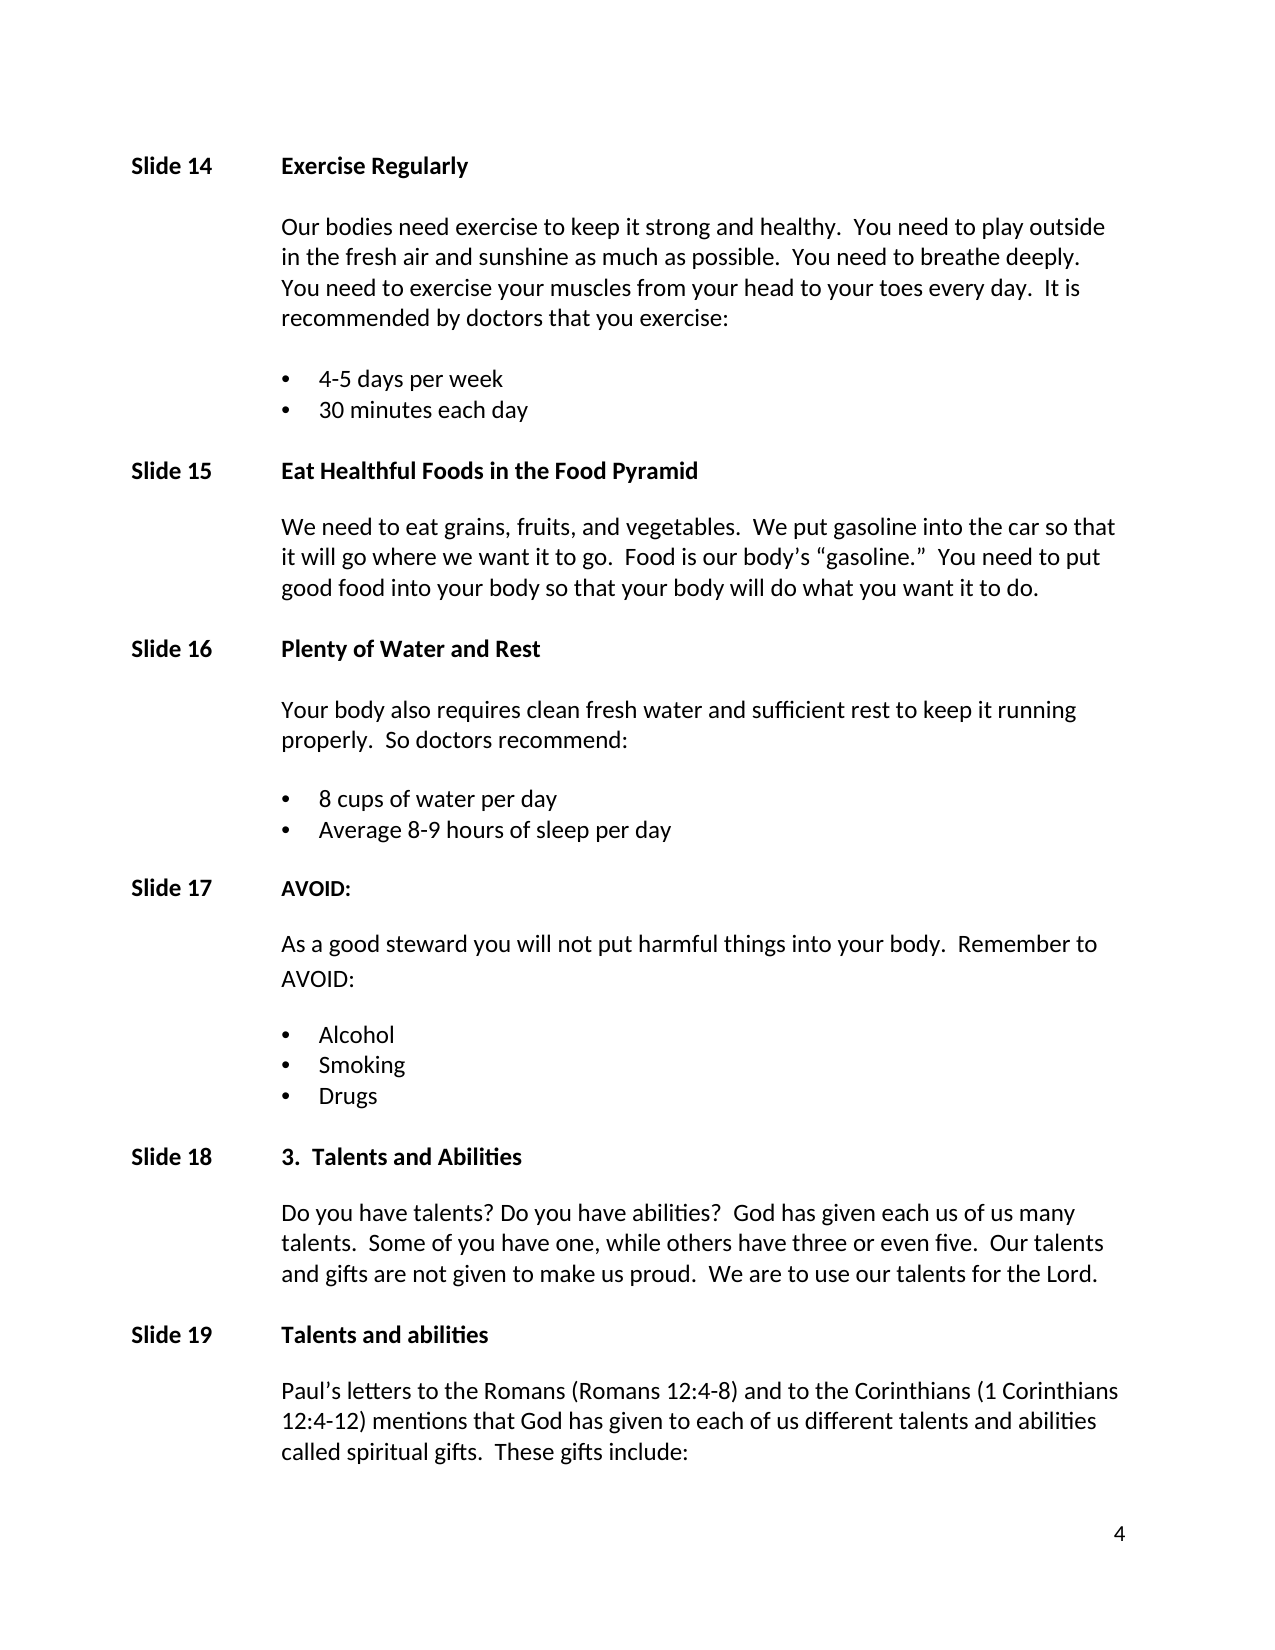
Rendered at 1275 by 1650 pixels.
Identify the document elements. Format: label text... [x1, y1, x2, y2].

text As a good steward you will not put harmful things into your body. Remember to AVOID: [281, 928, 1125, 994]
text Slide 18 3. Talents and Abilities [131, 1141, 1125, 1172]
list 8 cups of water per day [281, 783, 1125, 814]
text Do you have talents? Do you have abilities? God has given each us of us many talents. Some of you have one, while others have three or even five. Our talents and gifts are not given to make us proud. We are to use our talents for the Lord. [281, 1197, 1125, 1288]
list Drugs [281, 1080, 1125, 1111]
text We need to eat grains, fruits, and vegetables. We put gasoline into the car so that it will go where we want it to go. Food is our body’s “gasoline.” You need to put good food into your body so that your body will do what you want it to do. [281, 511, 1125, 603]
text Slide 15 Eat Healthful Foods in the Food Pyramid [131, 455, 1125, 486]
list 4-5 days per week [281, 364, 1125, 394]
text Slide 19 Talents and abilities [131, 1319, 1125, 1349]
list Average 8-9 hours of sleep per day [281, 814, 1125, 844]
text Slide 16 Plenty of Water and Rest [131, 633, 1125, 664]
text Slide 14 Exercise Regularly [131, 150, 1125, 181]
text Your body also requires clean fresh water and sufficient rest to keep it running properly. So doctors recommend: [281, 694, 1125, 755]
text Our bodies need exercise to keep it strong and healthy. You need to play outside in the fresh air and sunshine as much as possible. You need to breathe deeply. You need to exercise your muscles from your head to your toes every day. It is recommended by doctors that you exercise: [131, 211, 1125, 333]
text Paul’s letters to the Romans (Romans 12:4-8) and to the Corinthians (1 Corinthians 12:4-12) mentions that God has given to each of us different talents and abilities called spiritual gifts. These gifts include: [131, 1375, 1125, 1466]
list Smoking [281, 1049, 1125, 1080]
list Alcohol [281, 1019, 1125, 1049]
list 30 minutes each day [281, 394, 1125, 425]
text Slide 17 AVOID: [131, 872, 1125, 903]
